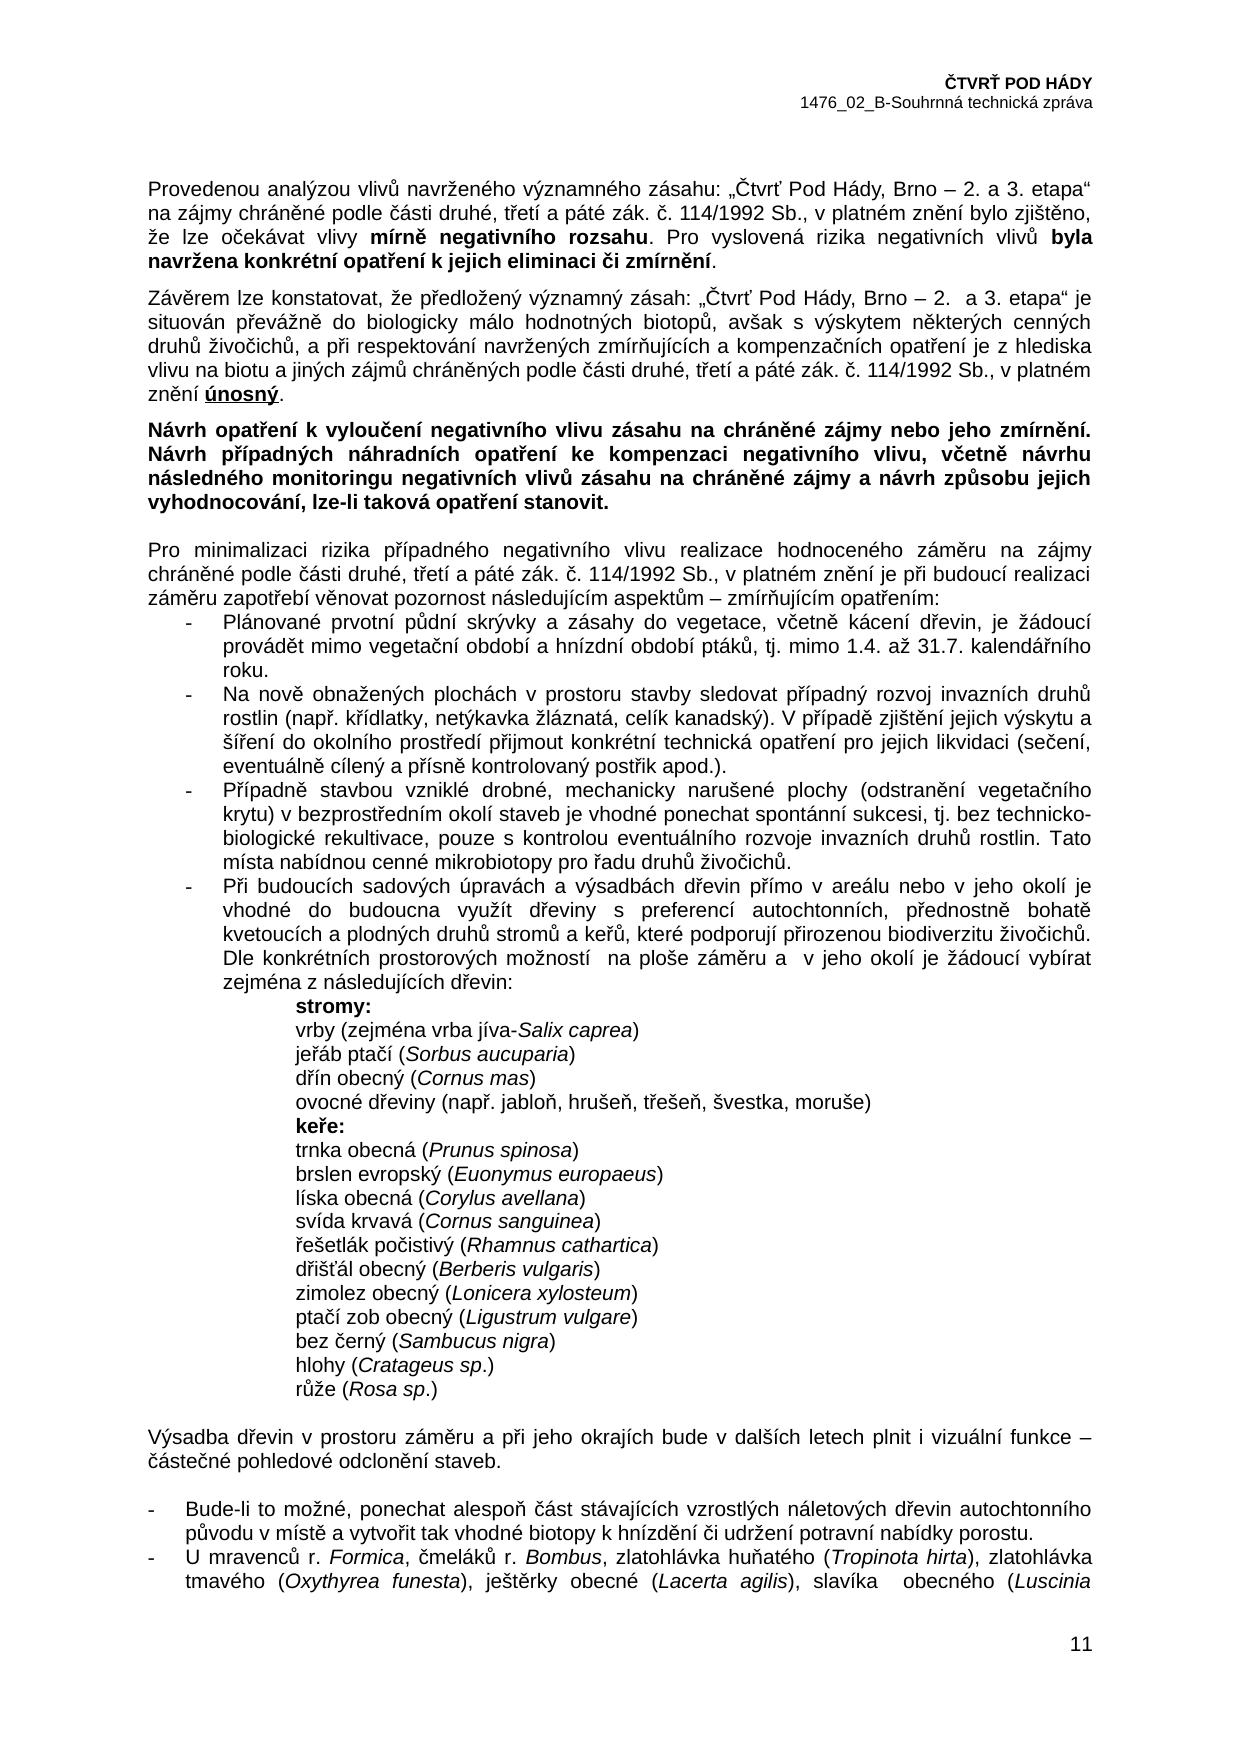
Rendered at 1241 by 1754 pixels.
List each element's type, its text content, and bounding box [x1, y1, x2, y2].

text Provedenou analýzou vlivů navrženého významného zásahu: „Čtvrť Pod Hády, Brno – 2. a 3. etapa“ na zájmy chráněné podle části druhé, třetí a páté zák. č. 114/1992 Sb., v platném znění bylo zjištěno, že lze očekávat vlivy mírně negativního rozsahu. Pro vyslovená rizika negativních vlivů byla navržena konkrétní opatření k jejich eliminaci či zmírnění. [148, 177, 1093, 273]
text stromy: [223, 994, 1093, 1018]
text Závěrem lze konstatovat, že předložený významný zásah: „Čtvrť Pod Hády, Brno – 2. a 3. etapa“ je situován převážně do biologicky málo hodnotných biotopů, avšak s výskytem některých cenných druhů živočichů, a při respektování navržených zmírňujících a kompenzačních opatření je z hlediska vlivu na biotu a jiných zájmů chráněných podle části druhé, třetí a páté zák. č. 114/1992 Sb., v platném znění únosný. [148, 286, 1093, 405]
list Plánované prvotní půdní skrývky a zásahy do vegetace, včetně kácení dřevin, je žádoucí provádět mimo vegetační období a hnízdní období ptáků, tj. mimo 1.4. až 31.7. kalendářního roku. [185, 609, 1093, 682]
text Návrh opatření k vyloučení negativního vlivu zásahu na chráněné zájmy nebo jeho zmírnění. Návrh případných náhradních opatření ke kompenzaci negativního vlivu, včetně návrhu následného monitoringu negativních vlivů zásahu na chráněné zájmy a návrh způsobu jejich vyhodnocování, lze-li taková opatření stanovit. [148, 418, 1093, 514]
list Při budoucích sadových úpravách a výsadbách dřevin přímo v areálu nebo v jeho okolí je vhodné do budoucna využít dřeviny s preferencí autochtonních, přednostně bohatě kvetoucích a plodných druhů stromů a keřů, které podporují přirozenou biodiverzitu živočichů. Dle konkrétních prostorových možností na ploše záměru a v jeho okolí je žádoucí vybírat zejména z následujících dřevin: [185, 874, 1093, 994]
text brslen evropský (Euonymus europaeus) [295, 1161, 1093, 1185]
text keře: [221, 1113, 1093, 1137]
text svída krvavá (Cornus sanguinea) [295, 1209, 1093, 1233]
text Výsadba dřevin v prostoru záměru a při jeho okrajích bude v dalších letech plnit i vizuální funkce – částečné pohledové odclonění staveb. [148, 1425, 1093, 1473]
text líska obecná (Corylus avellana) [295, 1185, 1093, 1209]
text Pro minimalizaci rizika případného negativního vlivu realizace hodnoceného záměru na zájmy chráněné podle části druhé, třetí a páté zák. č. 114/1992 Sb., v platném znění je při budoucí realizaci záměru zapotřebí věnovat pozornost následujícím aspektům – zmírňujícím opatřením: [148, 538, 1093, 609]
text bez černý (Sambucus nigra) [295, 1329, 1093, 1353]
text ptačí zob obecný (Ligustrum vulgare) [295, 1305, 1093, 1329]
list Bude-li to možné, ponechat alespoň část stávajících vzrostlých náletových dřevin autochtonního původu v místě a vytvořit tak vhodné biotopy k hnízdění či udržení potravní nabídky porostu. [148, 1497, 1093, 1545]
text dřišťál obecný (Berberis vulgaris) [295, 1257, 1093, 1281]
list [148, 1545, 1093, 1593]
text hlohy (Cratageus sp.) [295, 1353, 1093, 1377]
text ovocné dřeviny (např. jabloň, hrušeň, třešeň, švestka, moruše) [221, 1089, 1093, 1113]
text zimolez obecný (Lonicera xylosteum) [295, 1281, 1093, 1305]
text jeřáb ptačí (Sorbus aucuparia) [221, 1042, 1093, 1066]
text trnka obecná (Prunus spinosa) [295, 1137, 1093, 1161]
text vrby (zejména vrba jíva-Salix caprea) [221, 1018, 1093, 1042]
text řešetlák počistivý (Rhamnus cathartica) [295, 1233, 1093, 1257]
text dřín obecný (Cornus mas) [221, 1066, 1093, 1089]
list Případně stavbou vzniklé drobné, mechanicky narušené plochy (odstranění vegetačního krytu) v bezprostředním okolí staveb je vhodné ponechat spontánní sukcesi, tj. bez technicko-biologické rekultivace, pouze s kontrolou eventuálního rozvoje invazních druhů rostlin. Tato místa nabídnou cenné mikrobiotopy pro řadu druhů živočichů. [185, 778, 1093, 874]
text růže (Rosa sp.) [295, 1377, 1093, 1401]
list Na nově obnažených plochách v prostoru stavby sledovat případný rozvoj invazních druhů rostlin (např. křídlatky, netýkavka žláznatá, celík kanadský). V případě zjištění jejich výskytu a šíření do okolního prostředí přijmout konkrétní technická opatření pro jejich likvidaci (sečení, eventuálně cílený a přísně kontrolovaný postřik apod.). [185, 682, 1093, 778]
